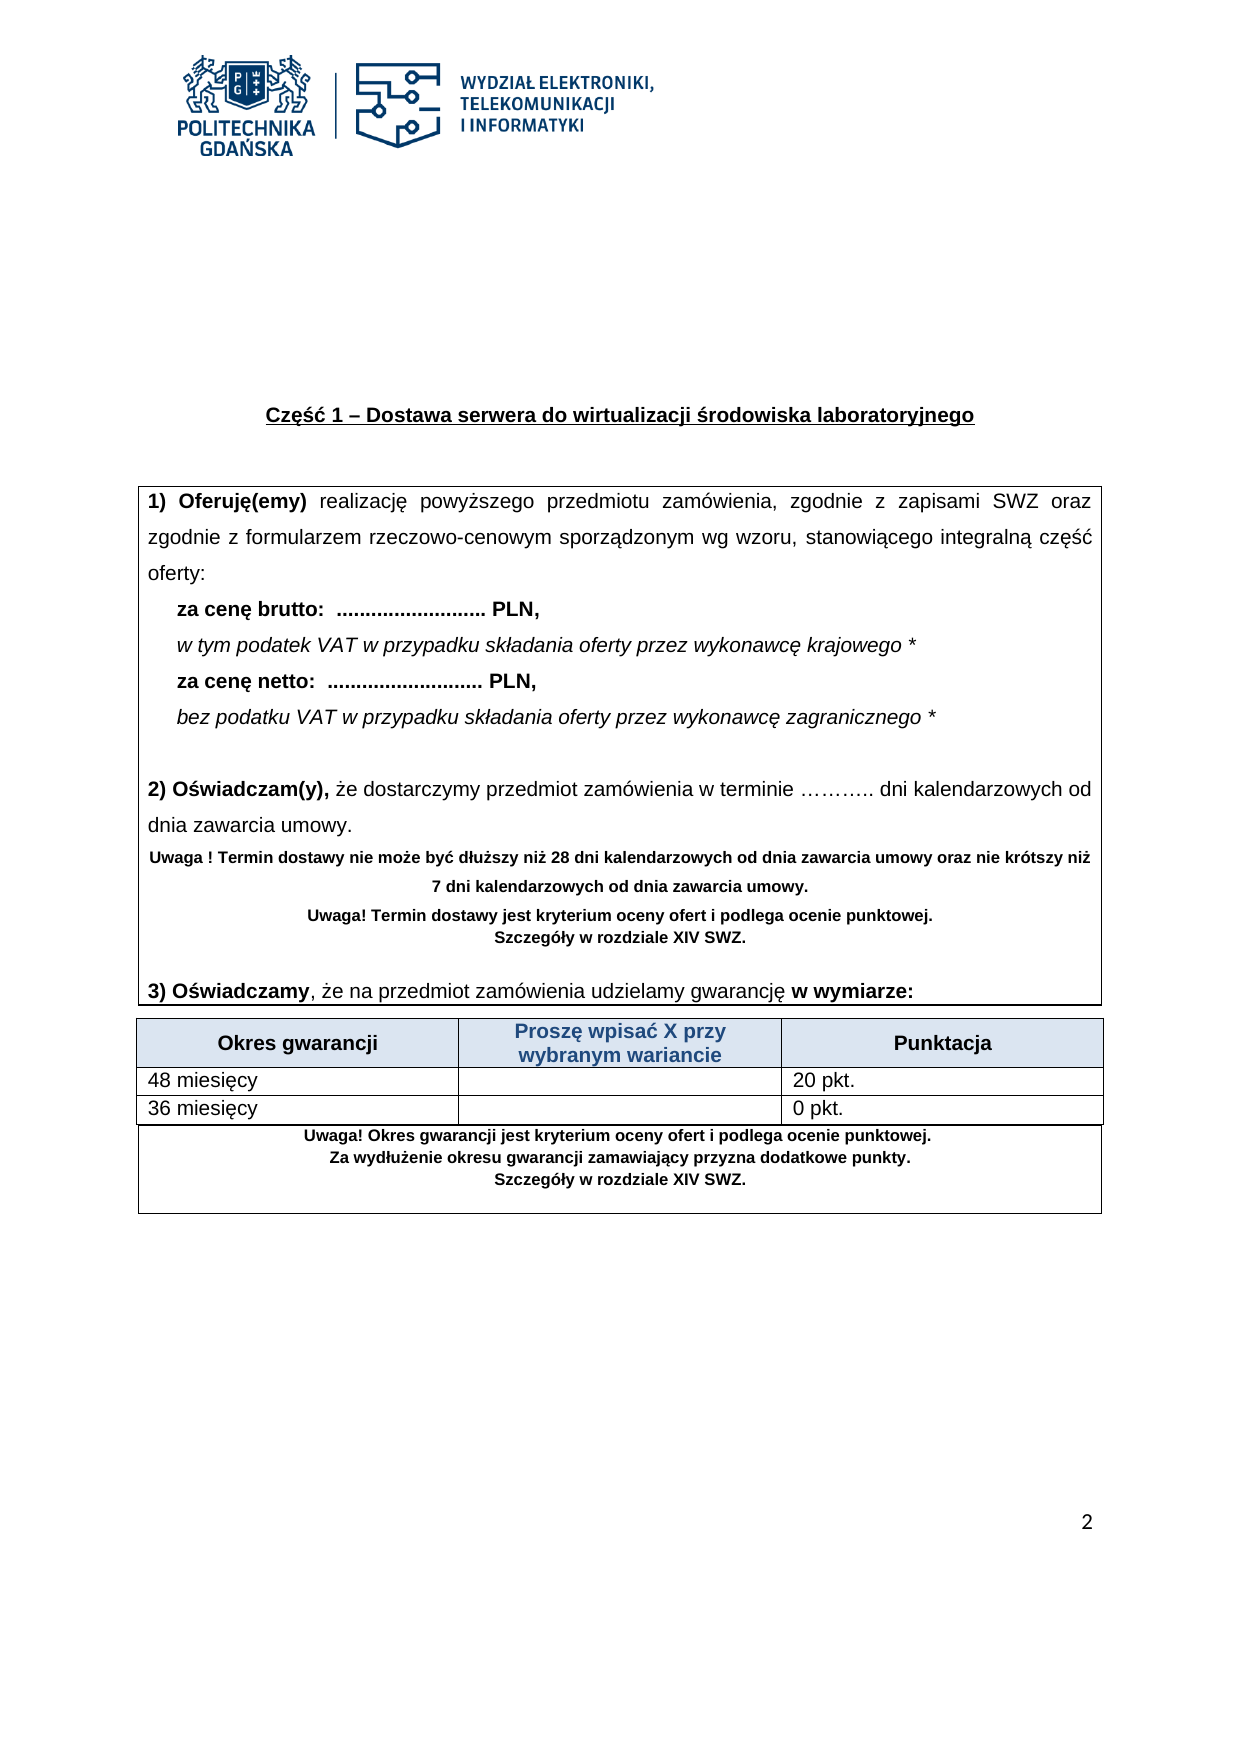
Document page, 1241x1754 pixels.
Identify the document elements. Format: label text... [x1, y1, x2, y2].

table_cell [459, 1068, 781, 1095]
table_cell 36 miesięcy [137, 1096, 458, 1124]
text Uwaga ! Termin dostawy nie może być dłuższy niż 28 dni kalendarzowych od dnia zawarcia umowy oraz nie krótszy niż 7 dni kalendarzowych od dnia zawarcia umowy. [139, 845, 1101, 896]
text Szczegóły w rozdziale XIV SWZ. [139, 927, 1101, 947]
picture [178, 55, 796, 156]
text 2) Oświadczam(y), że dostarczymy przedmiot zamówienia w terminie ……….. dni kalendarzowych od dnia zawarcia umowy. [139, 773, 1101, 836]
text Część 1 – Dostawa serwera do wirtualizacji środowiska laboratoryjnego [148, 403, 1093, 427]
text za cenę brutto: .......................... PLN, [139, 594, 1101, 621]
table_cell 0 pkt. [782, 1096, 1103, 1124]
text 1) Oferuję(emy) realizację powyższego przedmiotu zamówienia, zgodnie z zapisami SWZ oraz zgodnie z formularzem rzeczowo-cenowym sporządzonym wg wzoru, stanowiącego integralną część oferty: [139, 487, 1101, 585]
text za cenę netto: ........................... PLN, [139, 666, 1101, 693]
table_cell 20 pkt. [782, 1068, 1103, 1095]
table_header Punktacja [782, 1019, 1103, 1067]
table_header Proszę wpisać X przy wybranym wariancie [459, 1019, 781, 1067]
text Szczegóły w rozdziale XIV SWZ. [139, 1169, 1101, 1189]
text w tym podatek VAT w przypadku składania oferty przez wykonawcę krajowego * [139, 629, 1101, 657]
text Uwaga! Okres gwarancji jest kryterium oceny ofert i podlega ocenie punktowej. Za wydłużenie okresu gwarancji zamawiający przyzna dodatkowe punkty. [139, 1126, 1101, 1167]
text bez podatku VAT w przypadku składania oferty przez wykonawcę zagranicznego * [139, 701, 1101, 728]
text 3) Oświadczamy, że na przedmiot zamówienia udzielamy gwarancję w wymiarze: [139, 975, 1101, 1004]
table_cell 48 miesięcy [137, 1068, 458, 1095]
table_header Okres gwarancji [137, 1019, 458, 1067]
text Uwaga! Termin dostawy jest kryterium oceny ofert i podlega ocenie punktowej. [139, 905, 1101, 925]
table_cell [459, 1096, 781, 1124]
